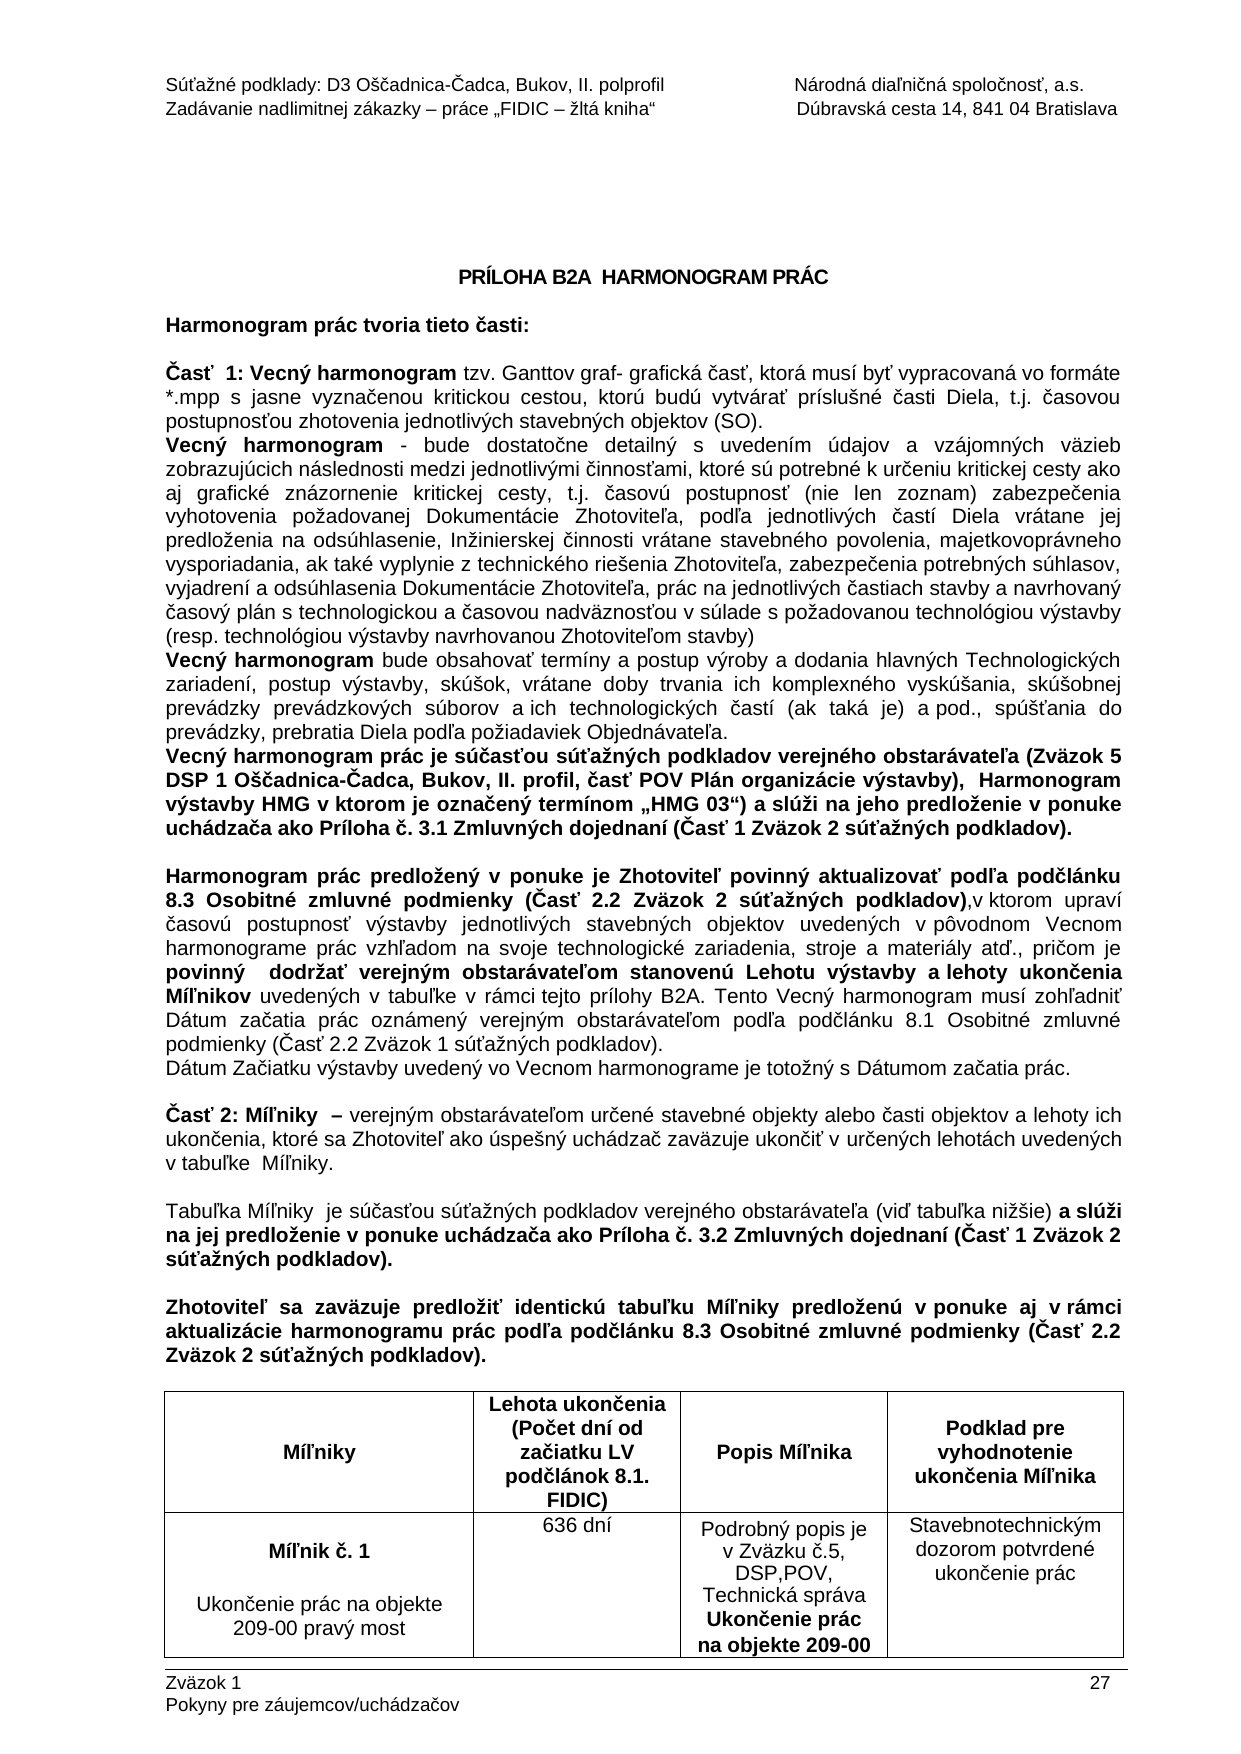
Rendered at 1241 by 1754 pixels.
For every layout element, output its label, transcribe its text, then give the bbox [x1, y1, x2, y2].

text Dátum Začiatku výstavby uvedený vo Vecnom harmonograme je totožný s Dátumom začatia prác. [165, 1055, 1122, 1079]
table_cell 636 dní [474, 1513, 680, 1657]
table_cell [888, 1513, 1123, 1657]
text Harmonogram prác tvoria tieto časti: [165, 313, 1122, 337]
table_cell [681, 1513, 887, 1657]
text Časť 1: Vecný harmonogram tzv. Ganttov graf- grafická časť, ktorá musí byť vypracovaná vo formáte *.mpp s jasne vyznačenou kritickou cestou, ktorú budú vytvárať príslušné časti Diela, t.j. časovou postupnosťou zhotovenia jednotlivých stavebných objektov (SO). [165, 361, 1122, 432]
text Harmonogram prác predložený v ponuke je Zhotoviteľ povinný aktualizovať podľa podčlánku 8.3 Osobitné zmluvné podmienky (Časť 2.2 Zväzok 2 súťažných podkladov),v ktorom upraví časovú postupnosť výstavby jednotlivých stavebných objektov uvedených v pôvodnom Vecnom harmonograme prác vzhľadom na svoje technologické zariadenia, stroje a materiály atď., pričom je povinný dodržať verejným obstarávateľom stanovenú Lehotu výstavby a lehoty ukončenia Míľnikov uvedených v tabuľke v rámci tejto prílohy B2A. Tento Vecný harmonogram musí zohľadniť Dátum začatia prác oznámený verejným obstarávateľom podľa podčlánku 8.1 Osobitné zmluvné podmienky (Časť 2.2 Zväzok 1 súťažných podkladov). [165, 864, 1122, 1055]
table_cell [165, 1513, 473, 1657]
title Príloha b2A Harmonogram prác [165, 265, 1122, 289]
text Tabuľka Míľniky je súčasťou súťažných podkladov verejného obstarávateľa (viď tabuľka nižšie) a slúži na jej predloženie v ponuke uchádzača ako Príloha č. 3.2 Zmluvných dojednaní (Časť 1 Zväzok 2 súťažných podkladov). [165, 1199, 1122, 1271]
table_header Míľniky [165, 1392, 473, 1512]
text Vecný harmonogram prác je súčasťou súťažných podkladov verejného obstarávateľa (Zväzok 5 DSP 1 Oščadnica-Čadca, Bukov, II. profil, časť POV Plán organizácie výstavby), Harmonogram výstavby HMG v ktorom je označený termínom „HMG 03“) a slúži na jeho predloženie v ponuke uchádzača ako Príloha č. 3.1 Zmluvných dojednaní (Časť 1 Zväzok 2 súťažných podkladov). [165, 744, 1122, 840]
text Zhotoviteľ sa zaväzuje predložiť identickú tabuľku Míľniky predloženú v ponuke aj v rámci aktualizácie harmonogramu prác podľa podčlánku 8.3 Osobitné zmluvné podmienky (Časť 2.2 Zväzok 2 súťažných podkladov). [165, 1295, 1122, 1367]
text Časť 2: Míľniky – verejným obstarávateľom určené stavebné objekty alebo časti objektov a lehoty ich ukončenia, ktoré sa Zhotoviteľ ako úspešný uchádzač zaväzuje ukončiť v určených lehotách uvedených v tabuľke Míľniky. [165, 1103, 1122, 1175]
text Vecný harmonogram bude obsahovať termíny a postup výroby a dodania hlavných Technologických zariadení, postup výstavby, skúšok, vrátane doby trvania ich komplexného vyskúšania, skúšobnej prevádzky prevádzkových súborov a ich technologických častí (ak taká je) a pod., spúšťania do prevádzky, prebratia Diela podľa požiadaviek Objednávateľa. [165, 648, 1122, 744]
table_header Podklad pre vyhodnotenie ukončenia Míľnika [888, 1392, 1123, 1512]
table_header Lehota ukončenia (Počet dní od začiatku LV podčlánok 8.1. FIDIC) [474, 1392, 680, 1512]
text Vecný harmonogram - bude dostatočne detailný s uvedením údajov a vzájomných väzieb zobrazujúcich následnosti medzi jednotlivými činnosťami, ktoré sú potrebné k určeniu kritickej cesty ako aj grafické znázornenie kritickej cesty, t.j. časovú postupnosť (nie len zoznam) zabezpečenia vyhotovenia požadovanej Dokumentácie Zhotoviteľa, podľa jednotlivých častí Diela vrátane jej predloženia na odsúhlasenie, Inžinierskej činnosti vrátane stavebného povolenia, majetkovoprávneho vysporiadania, ak také vyplynie z technického riešenia Zhotoviteľa, zabezpečenia potrebných súhlasov, vyjadrení a odsúhlasenia Dokumentácie Zhotoviteľa, prác na jednotlivých častiach stavby a navrhovaný časový plán s technologickou a časovou nadväznosťou v súlade s požadovanou technológiou výstavby (resp. technológiou výstavby navrhovanou Zhotoviteľom stavby) [165, 432, 1122, 648]
table_header Popis Míľnika [681, 1392, 887, 1512]
